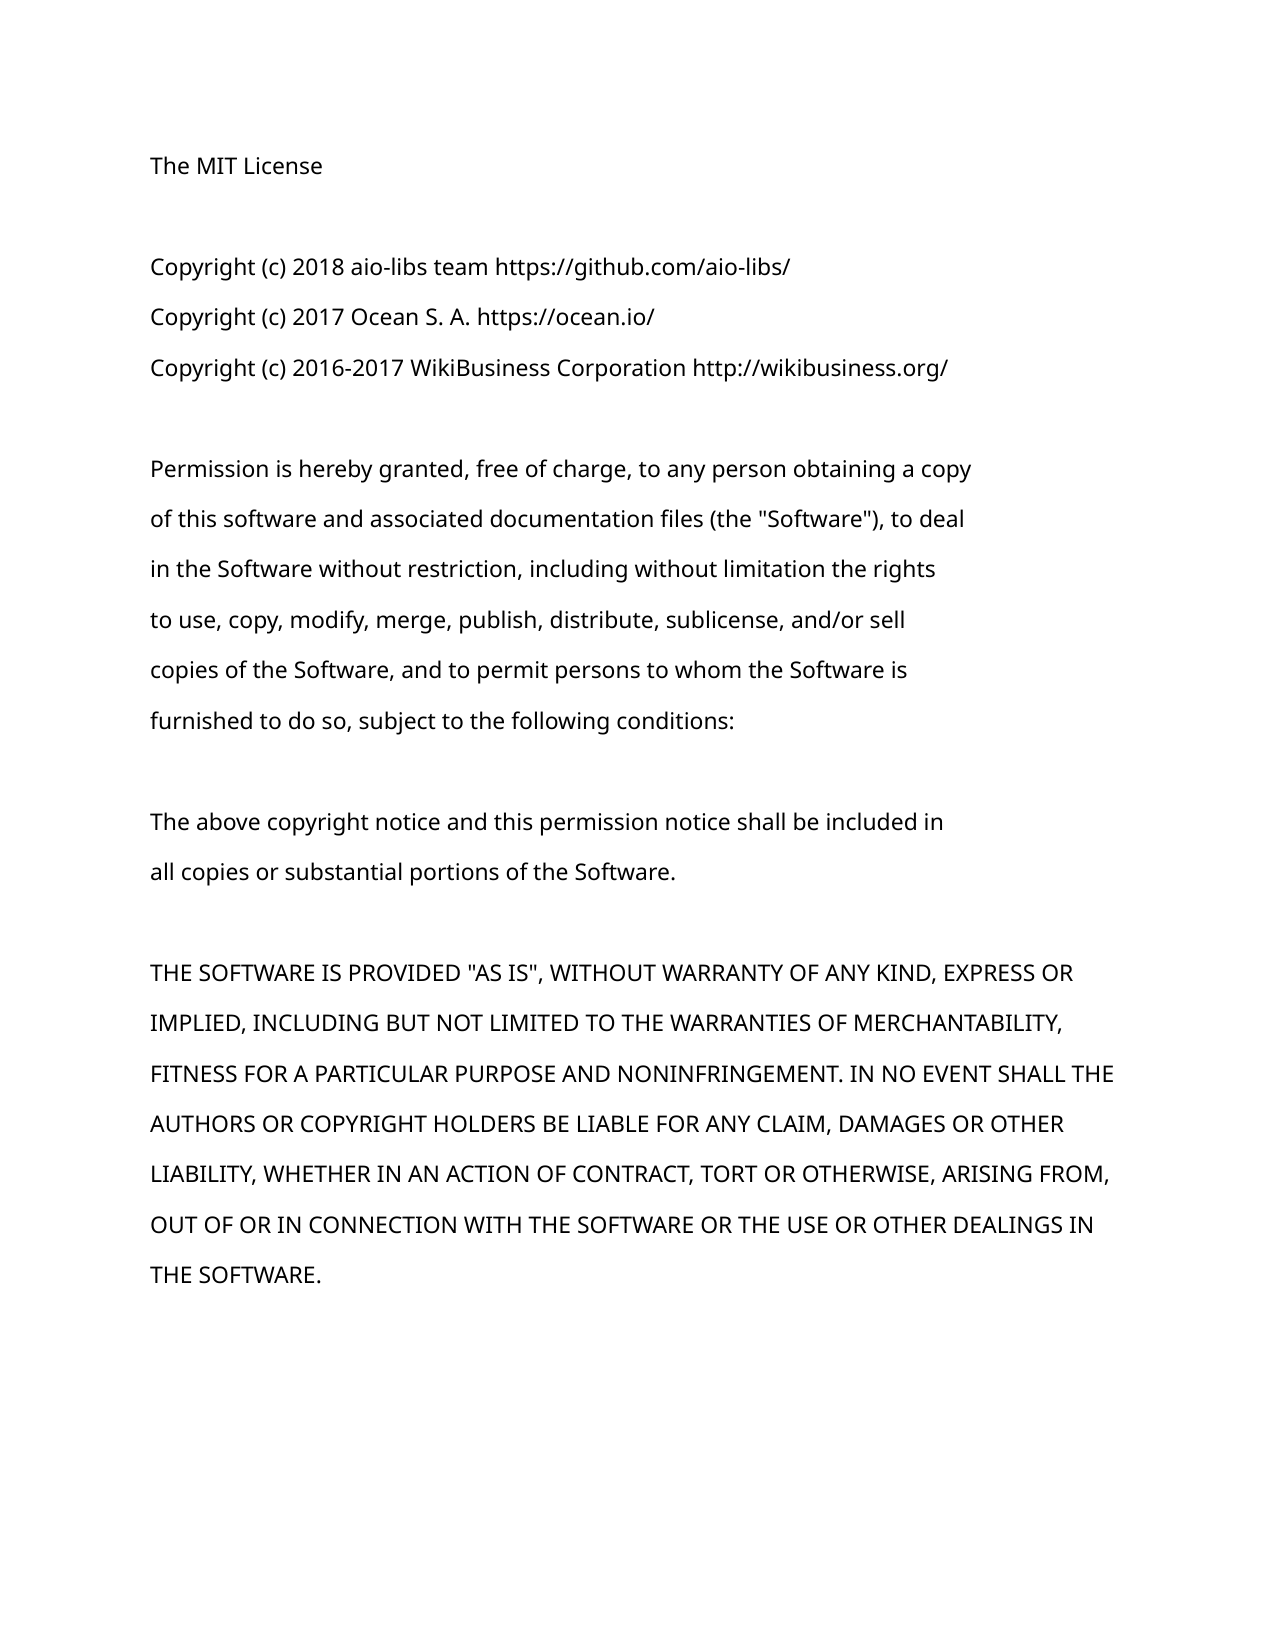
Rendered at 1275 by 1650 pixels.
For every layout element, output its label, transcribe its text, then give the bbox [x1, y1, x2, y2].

text in the Software without restriction, including without limitation the rights [150, 553, 1125, 584]
text to use, copy, modify, merge, publish, distribute, sublicense, and/or sell [150, 604, 1125, 635]
text IMPLIED, INCLUDING BUT NOT LIMITED TO THE WARRANTIES OF MERCHANTABILITY, [150, 1007, 1125, 1038]
text of this software and associated documentation files (the "Software"), to deal [150, 503, 1125, 534]
text The above copyright notice and this permission notice shall be included in [150, 805, 1125, 837]
text Copyright (c) 2018 aio-libs team https://github.com/aio-libs/ [150, 251, 1125, 282]
text Permission is hereby granted, free of charge, to any person obtaining a copy [150, 452, 1125, 484]
text Copyright (c) 2017 Ocean S. A. https://ocean.io/ [150, 301, 1125, 332]
text LIABILITY, WHETHER IN AN ACTION OF CONTRACT, TORT OR OTHERWISE, ARISING FROM, [150, 1158, 1125, 1189]
text THE SOFTWARE. [150, 1259, 1125, 1290]
text FITNESS FOR A PARTICULAR PURPOSE AND NONINFRINGEMENT. IN NO EVENT SHALL THE [150, 1057, 1125, 1089]
text AUTHORS OR COPYRIGHT HOLDERS BE LIABLE FOR ANY CLAIM, DAMAGES OR OTHER [150, 1108, 1125, 1139]
text The MIT License [150, 150, 1125, 181]
text THE SOFTWARE IS PROVIDED "AS IS", WITHOUT WARRANTY OF ANY KIND, EXPRESS OR [150, 957, 1125, 988]
text Copyright (c) 2016-2017 WikiBusiness Corporation http://wikibusiness.org/ [150, 352, 1125, 383]
text copies of the Software, and to permit persons to whom the Software is [150, 654, 1125, 685]
text all copies or substantial portions of the Software. [150, 856, 1125, 887]
text furnished to do so, subject to the following conditions: [150, 704, 1125, 736]
text OUT OF OR IN CONNECTION WITH THE SOFTWARE OR THE USE OR OTHER DEALINGS IN [150, 1209, 1125, 1240]
